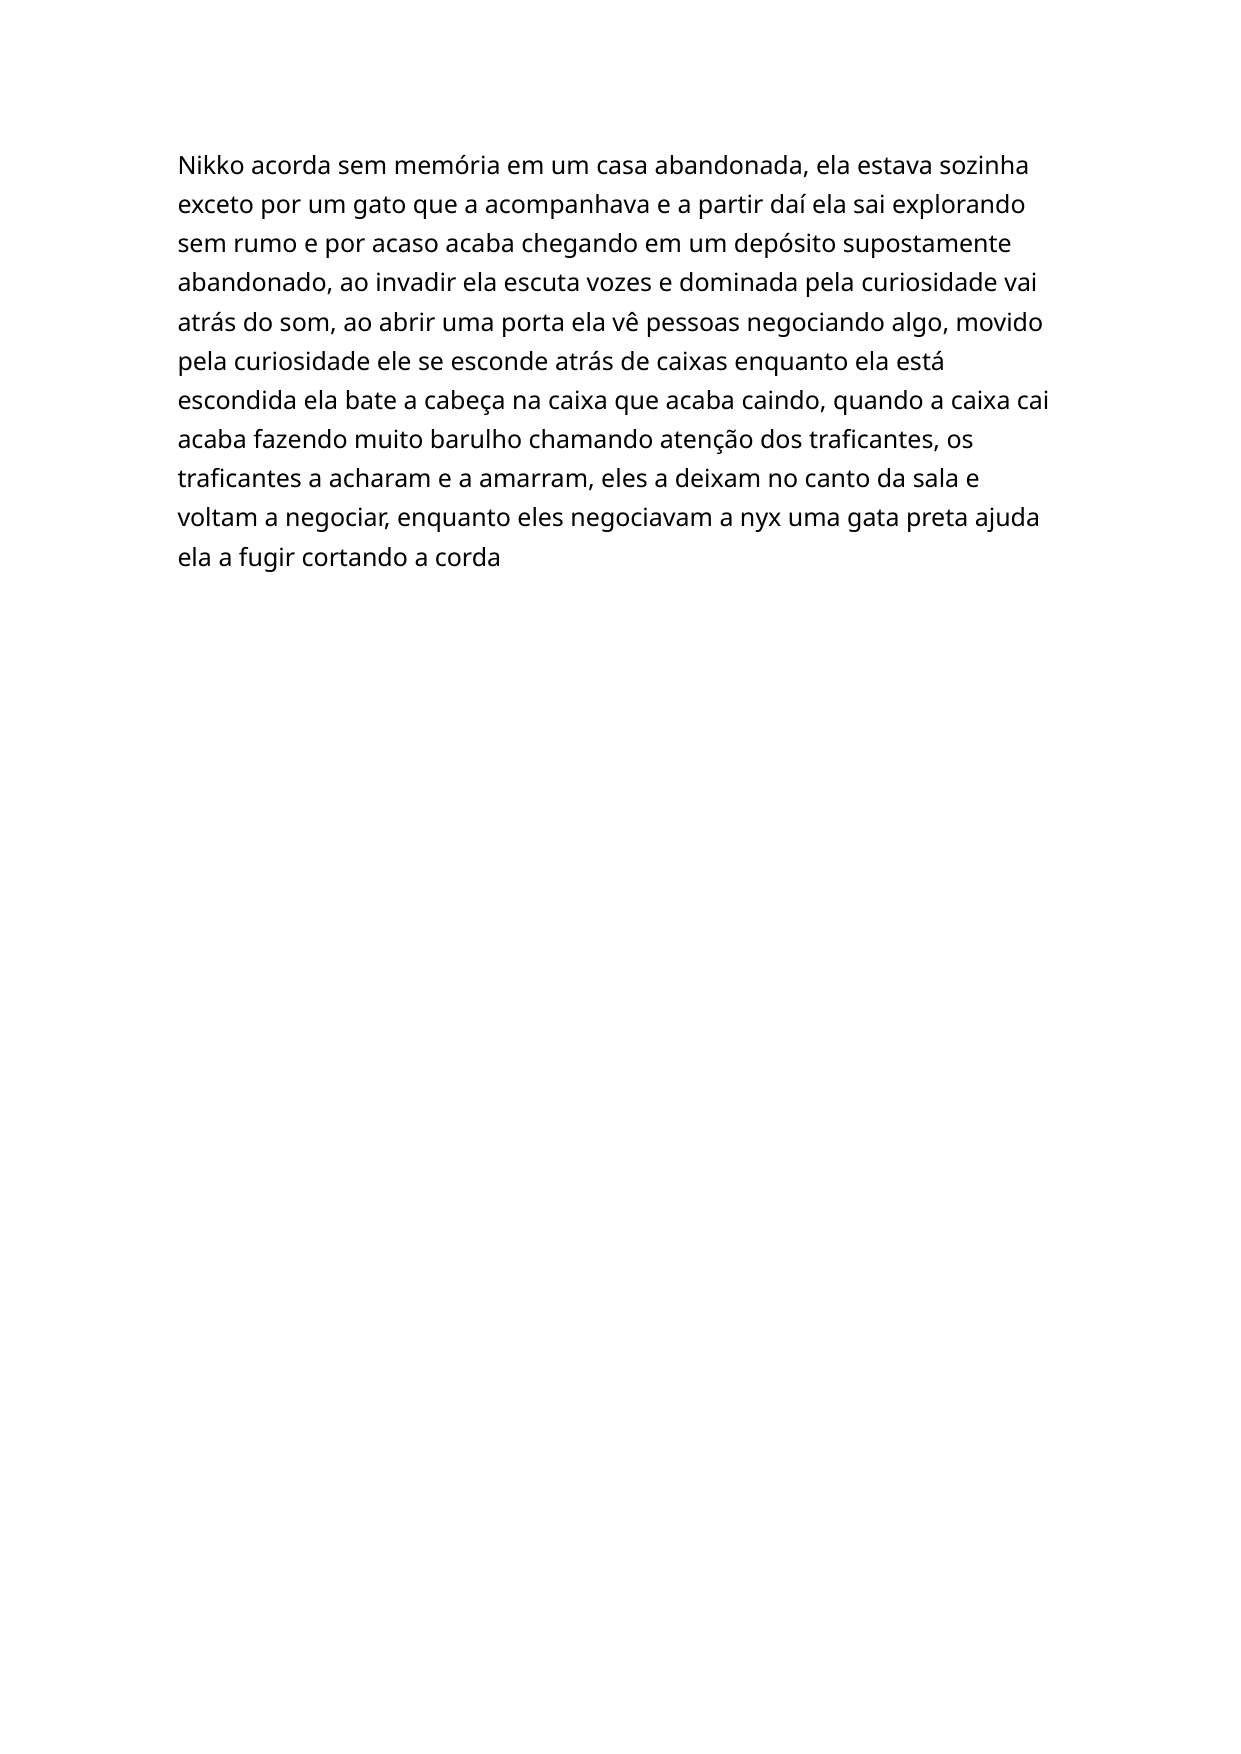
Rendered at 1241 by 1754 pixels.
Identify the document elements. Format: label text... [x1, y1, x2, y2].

text Nikko acorda sem memória em um casa abandonada, ela estava sozinha exceto por um gato que a acompanhava e a partir daí ela sai explorando sem rumo e por acaso acaba chegando em um depósito supostamente abandonado, ao invadir ela escuta vozes e dominada pela curiosidade vai atrás do som, ao abrir uma porta ela vê pessoas negociando algo, movido pela curiosidade ele se esconde atrás de caixas enquanto ela está escondida ela bate a cabeça na caixa que acaba caindo, quando a caixa cai acaba fazendo muito barulho chamando atenção dos traficantes, os traficantes a acharam e a amarram, eles a deixam no canto da sala e voltam a negociar, enquanto eles negociavam a nyx uma gata preta ajuda ela a fugir cortando a corda [177, 148, 1063, 573]
